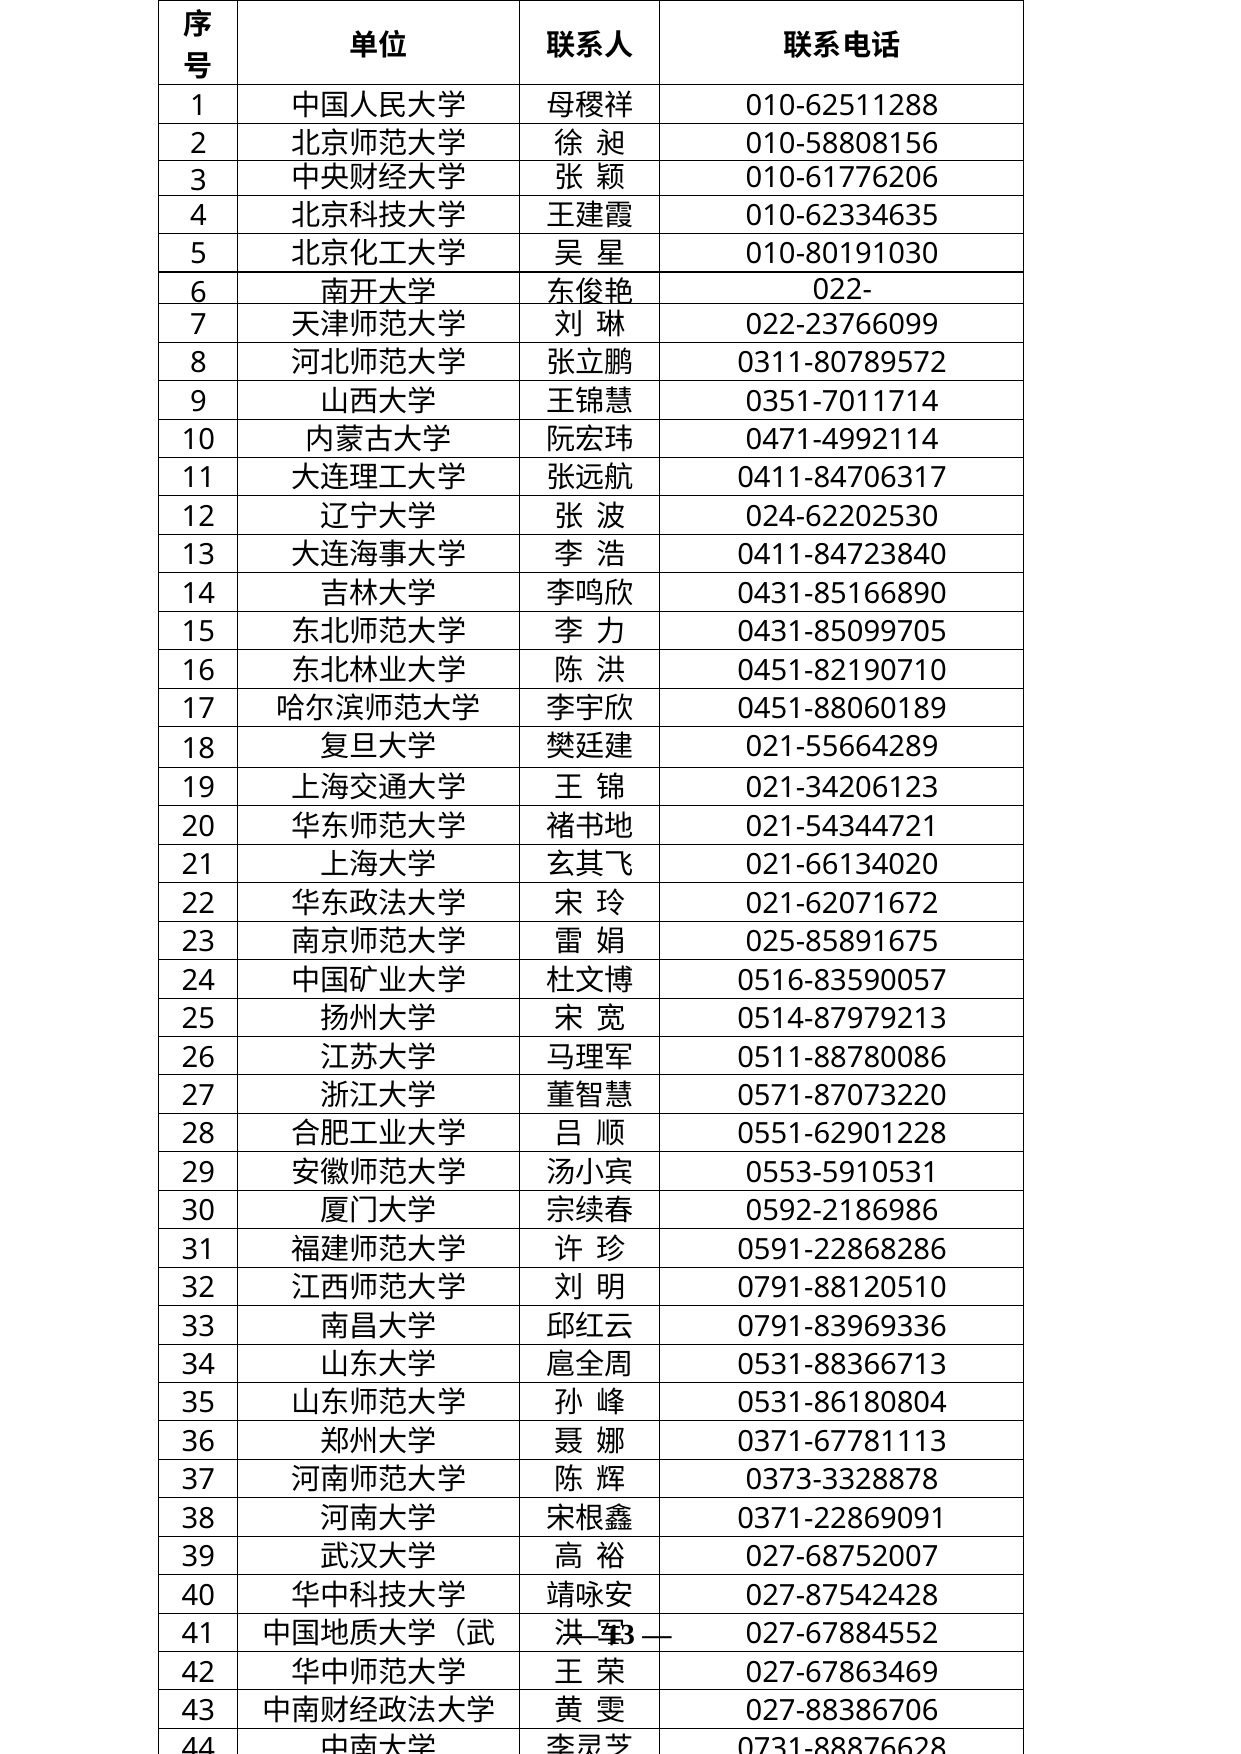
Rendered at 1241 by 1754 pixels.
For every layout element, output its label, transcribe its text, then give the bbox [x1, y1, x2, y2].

table_cell 哈尔滨师范大学 [238, 689, 519, 726]
table_cell 杜文博 [520, 960, 659, 997]
table_cell 16 [159, 650, 237, 687]
table_cell 0516-83590057 [660, 960, 1023, 997]
table_cell 中国人民大学 [238, 85, 519, 123]
table_cell 安徽师范大学 [238, 1152, 519, 1190]
table_cell 华中科技大学 [238, 1575, 519, 1612]
table_cell 高 裕 [520, 1537, 659, 1574]
table_cell 江苏大学 [238, 1037, 519, 1074]
table_cell 樊廷建 [520, 727, 659, 767]
table_cell 3 [159, 161, 237, 194]
table_cell 陈 洪 [520, 650, 659, 687]
table_cell 北京科技大学 [238, 196, 519, 233]
table_cell 2 [159, 124, 237, 160]
table_cell 北京化工大学 [238, 234, 519, 271]
table_cell 010-62511288 [660, 85, 1023, 123]
table_cell 山东师范大学 [238, 1383, 519, 1420]
table_cell 0791-88120510 [660, 1268, 1023, 1305]
table_cell 辽宁大学 [238, 496, 519, 534]
table_cell 44 [159, 1729, 237, 1754]
table_cell 0531-86180804 [660, 1383, 1023, 1420]
table_cell 15 [159, 612, 237, 649]
table_cell 福建师范大学 [238, 1229, 519, 1267]
table_cell 北京师范大学 [238, 124, 519, 160]
table_cell 大连海事大学 [238, 535, 519, 572]
table_cell 南京师范大学 [238, 922, 519, 959]
table_cell 李灵芝 [520, 1729, 659, 1754]
table_cell 0371-22869091 [660, 1498, 1023, 1536]
table_cell 021-34206123 [660, 768, 1023, 805]
table_cell 东北师范大学 [238, 612, 519, 649]
table_cell 20 [159, 806, 237, 844]
table_cell 王建霞 [520, 196, 659, 233]
table_cell 徐 昶 [520, 124, 659, 160]
table_cell 42 [159, 1652, 237, 1689]
table_cell 中国矿业大学 [238, 960, 519, 997]
table_cell 32 [159, 1268, 237, 1305]
table_cell 李 力 [520, 612, 659, 649]
table_cell 8 [159, 343, 237, 380]
table_cell 12 [159, 496, 237, 534]
table_cell 36 [159, 1421, 237, 1459]
table_cell 38 [159, 1498, 237, 1536]
table_cell 30 [159, 1191, 237, 1228]
table_cell 刘 明 [520, 1268, 659, 1305]
table_cell 5 [159, 234, 237, 271]
table_header 联系人 [520, 1, 659, 84]
table_cell 021-66134020 [660, 845, 1023, 882]
table_cell 华东政法大学 [238, 883, 519, 921]
table_cell 0451-82190710 [660, 650, 1023, 687]
table_cell 黄 雯 [520, 1690, 659, 1728]
table_cell 024-62202530 [660, 496, 1023, 534]
table_cell 河南大学 [238, 1498, 519, 1536]
table_cell 洪 军 [520, 1614, 659, 1651]
table_cell 内蒙古大学 [238, 420, 519, 457]
table_cell 010-61776206 [660, 161, 1023, 194]
table_cell 13 [159, 535, 237, 572]
table_cell 宋 玲 [520, 883, 659, 921]
table_cell 大连理工大学 [238, 458, 519, 495]
table_cell 聂 娜 [520, 1421, 659, 1459]
table_cell 29 [159, 1152, 237, 1190]
table_cell 0791-83969336 [660, 1306, 1023, 1343]
table_cell 汤小宾 [520, 1152, 659, 1190]
table_cell 0511-88780086 [660, 1037, 1023, 1074]
table_cell 35 [159, 1383, 237, 1420]
table_cell 阮宏玮 [520, 420, 659, 457]
table_cell 11 [159, 458, 237, 495]
table_cell 南开大学 [238, 273, 519, 303]
table_cell 东俊艳 [520, 273, 659, 303]
table_cell 张 波 [520, 496, 659, 534]
table_cell 27 [159, 1075, 237, 1113]
table_cell 0371-67781113 [660, 1421, 1023, 1459]
table_cell 22 [159, 883, 237, 921]
table_cell 9 [159, 381, 237, 418]
table_cell 扬州大学 [238, 999, 519, 1036]
table_cell 0592-2186986 [660, 1191, 1023, 1228]
table_cell 东北林业大学 [238, 650, 519, 687]
table_cell 宋 宽 [520, 999, 659, 1036]
table_cell 027-67863469 [660, 1652, 1023, 1689]
table_cell 0514-87979213 [660, 999, 1023, 1036]
table_cell 40 [159, 1575, 237, 1612]
table_cell 武汉大学 [238, 1537, 519, 1574]
table_cell 扈全周 [520, 1345, 659, 1382]
table_cell 邱红云 [520, 1306, 659, 1343]
table_cell 玄其飞 [520, 845, 659, 882]
table_cell 复旦大学 [238, 727, 519, 767]
table_cell 027-67884552 [660, 1614, 1023, 1651]
table_cell 中国地质大学（武汉） [238, 1614, 519, 1651]
table_cell 宗续春 [520, 1191, 659, 1228]
table_cell 孙 峰 [520, 1383, 659, 1420]
table_cell 江西师范大学 [238, 1268, 519, 1305]
table_cell 010-62334635 [660, 196, 1023, 233]
table_cell 上海大学 [238, 845, 519, 882]
table_cell 21 [159, 845, 237, 882]
table_cell 华中师范大学 [238, 1652, 519, 1689]
table_cell 0311-80789572 [660, 343, 1023, 380]
table_cell 25 [159, 999, 237, 1036]
table_cell 王 锦 [520, 768, 659, 805]
table_cell 董智慧 [520, 1075, 659, 1113]
table_cell 刘 琳 [520, 304, 659, 342]
table_cell 0471-4992114 [660, 420, 1023, 457]
table_cell 022-85358713、23494848 [660, 273, 1023, 303]
table_cell 0451-88060189 [660, 689, 1023, 726]
table_header 序号 [159, 1, 237, 84]
table_cell 张 颖 [520, 161, 659, 194]
table_cell 王锦慧 [520, 381, 659, 418]
table_cell 李宇欣 [520, 689, 659, 726]
table_cell 雷 娟 [520, 922, 659, 959]
table_cell 18 [159, 727, 237, 767]
table_cell 23 [159, 922, 237, 959]
table_cell 4 [159, 196, 237, 233]
table_cell 0731-88876628 [660, 1729, 1023, 1754]
table_cell 19 [159, 768, 237, 805]
table_cell 022-23766099 [660, 304, 1023, 342]
table_cell 0551-62901228 [660, 1114, 1023, 1151]
table_cell 合肥工业大学 [238, 1114, 519, 1151]
table_cell 河北师范大学 [238, 343, 519, 380]
table_cell 010-80191030 [660, 234, 1023, 271]
table_cell 天津师范大学 [238, 304, 519, 342]
table_cell 10 [159, 420, 237, 457]
table_cell 0373-3328878 [660, 1460, 1023, 1497]
table_cell 0591-22868286 [660, 1229, 1023, 1267]
table_cell 027-88386706 [660, 1690, 1023, 1728]
table_cell 0411-84706317 [660, 458, 1023, 495]
table_cell 张远航 [520, 458, 659, 495]
table_cell 0431-85099705 [660, 612, 1023, 649]
table_cell 37 [159, 1460, 237, 1497]
table_cell 027-87542428 [660, 1575, 1023, 1612]
table_cell 1 [159, 85, 237, 123]
table_cell 0411-84723840 [660, 535, 1023, 572]
table_cell 中南财经政法大学 [238, 1690, 519, 1728]
table_cell 郑州大学 [238, 1421, 519, 1459]
table_cell 李 浩 [520, 535, 659, 572]
table_cell 山西大学 [238, 381, 519, 418]
table_cell 华东师范大学 [238, 806, 519, 844]
table_cell 中央财经大学 [238, 161, 519, 194]
table_cell 26 [159, 1037, 237, 1074]
table_cell 张立鹏 [520, 343, 659, 380]
table_cell 24 [159, 960, 237, 997]
table_header 单位 [238, 1, 519, 84]
table_cell 021-54344721 [660, 806, 1023, 844]
table_cell 中南大学 [238, 1729, 519, 1754]
table_cell 28 [159, 1114, 237, 1151]
table_cell 厦门大学 [238, 1191, 519, 1228]
table_cell 34 [159, 1345, 237, 1382]
table_cell 021-62071672 [660, 883, 1023, 921]
table_cell 14 [159, 573, 237, 611]
table_cell 17 [159, 689, 237, 726]
table_cell 0351-7011714 [660, 381, 1023, 418]
table_cell 上海交通大学 [238, 768, 519, 805]
table_cell 0431-85166890 [660, 573, 1023, 611]
table_cell 010-58808156 [660, 124, 1023, 160]
table_cell 山东大学 [238, 1345, 519, 1382]
table_cell 宋根鑫 [520, 1498, 659, 1536]
table_cell 马理军 [520, 1037, 659, 1074]
table_cell 许 珍 [520, 1229, 659, 1267]
table_header 联系电话 [660, 1, 1023, 84]
table_cell 6 [159, 273, 237, 303]
table_cell 李鸣欣 [520, 573, 659, 611]
table_cell 靖咏安 [520, 1575, 659, 1612]
table_cell 021-55664289 [660, 727, 1023, 767]
table_cell 41 [159, 1614, 237, 1651]
table_cell 43 [159, 1690, 237, 1728]
table_cell 0553-5910531 [660, 1152, 1023, 1190]
table_cell 浙江大学 [238, 1075, 519, 1113]
table_cell 7 [159, 304, 237, 342]
table_cell 河南师范大学 [238, 1460, 519, 1497]
table_cell 吴 星 [520, 234, 659, 271]
table_cell 母稷祥 [520, 85, 659, 123]
table_cell 褚书地 [520, 806, 659, 844]
table_cell 0571-87073220 [660, 1075, 1023, 1113]
table_cell 陈 辉 [520, 1460, 659, 1497]
table_cell 027-68752007 [660, 1537, 1023, 1574]
table_cell 33 [159, 1306, 237, 1343]
table_cell 025-85891675 [660, 922, 1023, 959]
table_cell 南昌大学 [238, 1306, 519, 1343]
table_cell 39 [159, 1537, 237, 1574]
table_cell 0531-88366713 [660, 1345, 1023, 1382]
table_cell 31 [159, 1229, 237, 1267]
table_cell 王 荣 [520, 1652, 659, 1689]
table_cell 吕 顺 [520, 1114, 659, 1151]
table_cell 吉林大学 [238, 573, 519, 611]
